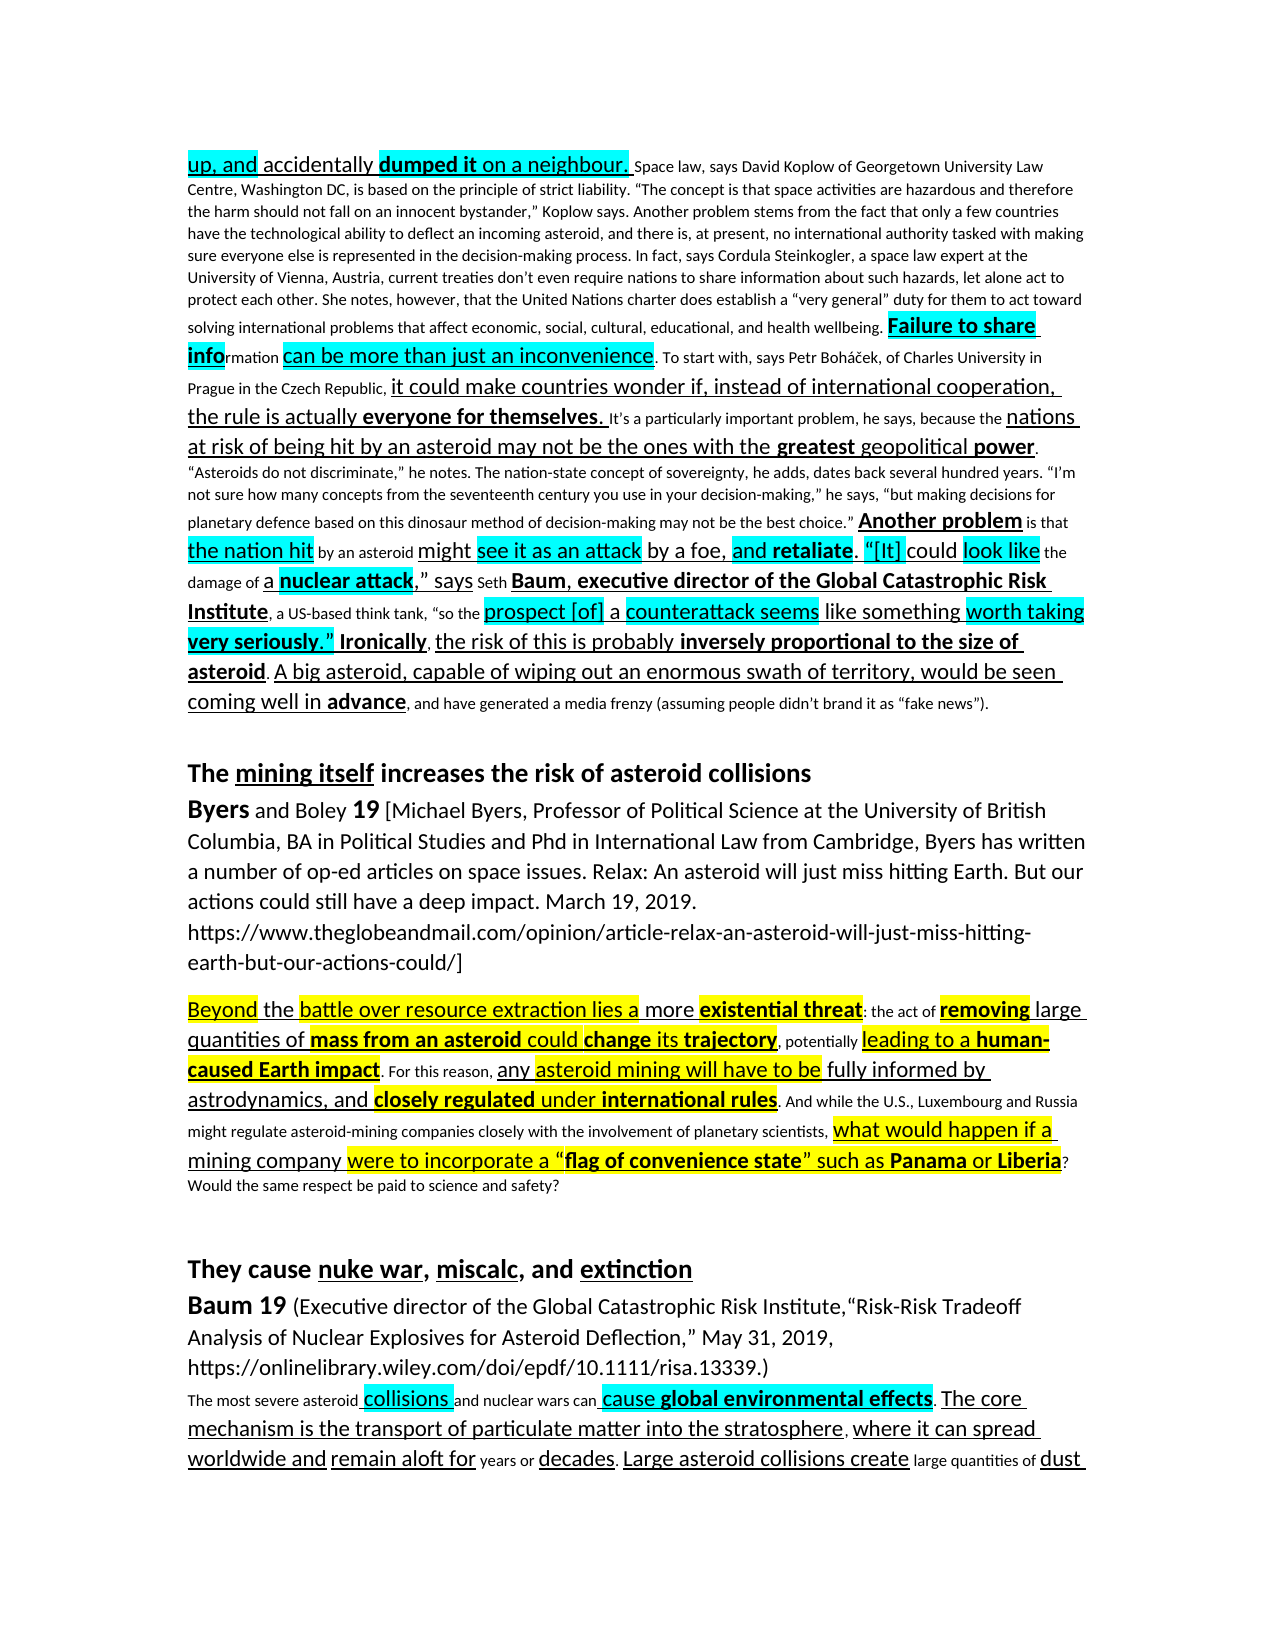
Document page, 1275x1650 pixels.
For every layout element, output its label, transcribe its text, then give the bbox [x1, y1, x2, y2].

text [187, 1384, 1087, 1472]
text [187, 150, 1087, 716]
text Beyond the battle over resource extraction lies a more existential threat: the act of removing large quantities of mass from an asteroid could change its trajectory, potentially leading to a human-caused Earth impact. For this reason, any asteroid mining will have to be fully informed by astrodynamics, and closely regulated under international rules. And while the U.S., Luxembourg and Russia might regulate asteroid-mining companies closely with the involvement of planetary scientists, what would happen if a mining company were to incorporate a “flag of convenience state” such as Panama or Liberia? Would the same respect be paid to science and safety? [187, 995, 1087, 1196]
text Byers and Boley 19 [Michael Byers, Professor of Political Science at the University of British Columbia, BA in Political Studies and Phd in International Law from Cambridge, Byers has written a number of op-ed articles on space issues. Relax: An asteroid will just miss hitting Earth. But our actions could still have a deep impact. March 19, 2019. https://www.theglobeandmail.com/opinion/article-relax-an-asteroid-will-just-miss-hitting-earth-but-our-actions-could/] [187, 792, 1087, 976]
subtitle They cause nuke war, miscalc, and extinction [187, 1252, 1087, 1286]
text Baum 19 (Executive director of the Global Catastrophic Risk Institute,“Risk-Risk Tradeoff Analysis of Nuclear Explosives for Asteroid Deflection,” May 31, 2019, https://onlinelibrary.wiley.com/doi/epdf/10.1111/risa.13339.) [187, 1288, 1087, 1382]
subtitle The mining itself increases the risk of asteroid collisions [187, 756, 1087, 789]
